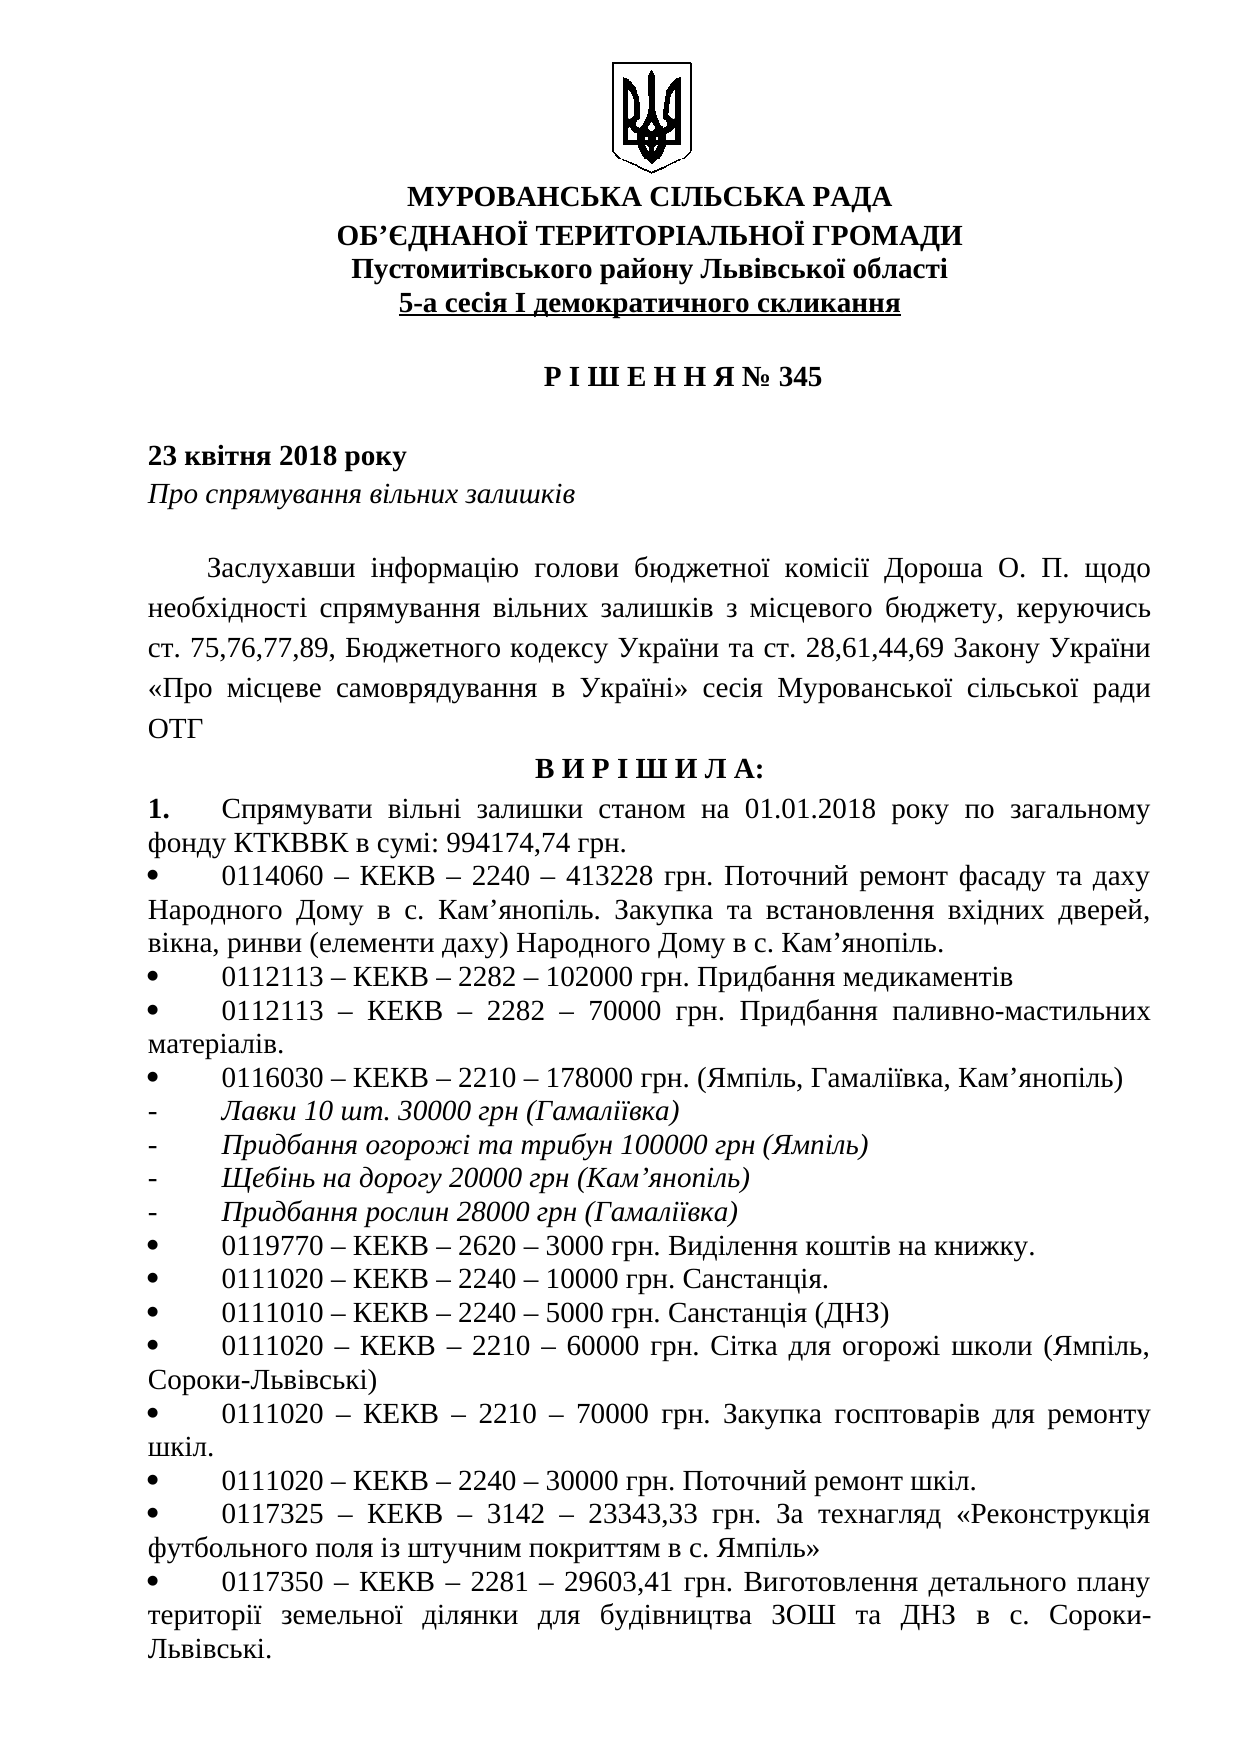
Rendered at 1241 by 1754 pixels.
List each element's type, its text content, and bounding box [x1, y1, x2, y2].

list 0111020 – КЕКВ – 2240 – 10000 грн. Санстанція. [148, 1261, 1152, 1295]
text В И Р І Ш И Л А: [148, 751, 1152, 784]
text Заслухавши інформацію голови бюджетної комісії Дороша О. П. щодо необхідності спрямування вільних залишків з місцевого бюджету, керуючись ст. 75,76,77,89, Бюджетного кодексу України та ст. 28,61,44,69 Закону України «Про місцеве самоврядування в Україні» сесія Мурованської сільської ради ОТГ [148, 550, 1152, 744]
text Р І Ш Е Н Н Я № 345 [148, 359, 1211, 392]
text Про спрямування вільних залишків [148, 476, 1152, 510]
list 0111020 – КЕКВ – 2240 – 30000 грн. Поточний ремонт шкіл. [148, 1463, 1152, 1497]
list Придбання рослин 28000 грн (Гамаліївка) [148, 1194, 1152, 1228]
list 0116030 – КЕКВ – 2210 – 178000 грн. (Ямпіль, Гамаліївка, Кам’янопіль) [148, 1060, 1152, 1093]
list Щебінь на дорогу 20000 грн (Кам’янопіль) [148, 1161, 1152, 1194]
list Придбання огорожі та трибун 100000 грн (Ямпіль) [148, 1127, 1152, 1161]
text ОБ’ЄДНАНОЇ ТЕРИТОРІАЛЬНОЇ ГРОМАДИ [148, 218, 1152, 252]
list 0111020 – КЕКВ – 2210 – 60000 грн. Сітка для огорожі школи (Ямпіль, Сороки-Львівські) [148, 1328, 1152, 1396]
list 0111010 – КЕКВ – 2240 – 5000 грн. Санстанція (ДНЗ) [148, 1295, 1152, 1328]
text 23 квітня 2018 року [148, 438, 1152, 471]
list 0117350 – КЕКВ – 2281 – 29603,41 грн. Виготовлення детального плану території земельної ділянки для будівництва ЗОШ та ДНЗ в с. Сороки-Львівські. [148, 1564, 1152, 1664]
text МУРОВАНСЬКА СІЛЬСЬКА РАДА [148, 59, 1152, 213]
list 0119770 – КЕКВ – 2620 – 3000 грн. Виділення коштів на книжку. [148, 1228, 1152, 1261]
text Пустомитівського району Львівської області [148, 252, 1152, 285]
list Лавки 10 шт. 30000 грн (Гамаліївка) [148, 1093, 1152, 1127]
list Спрямувати вільні залишки станом на 01.01.2018 року по загальному фонду КТКВВК в сумі: 994174,74 грн. [148, 791, 1152, 858]
list 0112113 – КЕКВ – 2282 – 102000 грн. Придбання медикаментів [148, 959, 1152, 993]
list 0112113 – КЕКВ – 2282 – 70000 грн. Придбання паливно-мастильних матеріалів. [148, 993, 1152, 1060]
picture [608, 62, 697, 175]
list 0117325 – КЕКВ – 3142 – 23343,33 грн. За технагляд «Реконструкція футбольного поля із штучним покриттям в с. Ямпіль» [148, 1497, 1152, 1564]
text 5-а сесія І демократичного скликання [148, 285, 1152, 319]
list 0114060 – КЕКВ – 2240 – 413228 грн. Поточний ремонт фасаду та даху Народного Дому в с. Кам’янопіль. Закупка та встановлення вхідних дверей, вікна, ринви (елементи даху) Народного Дому в с. Кам’янопіль. [148, 858, 1152, 959]
list 0111020 – КЕКВ – 2210 – 70000 грн. Закупка госптоварів для ремонту шкіл. [148, 1396, 1152, 1463]
